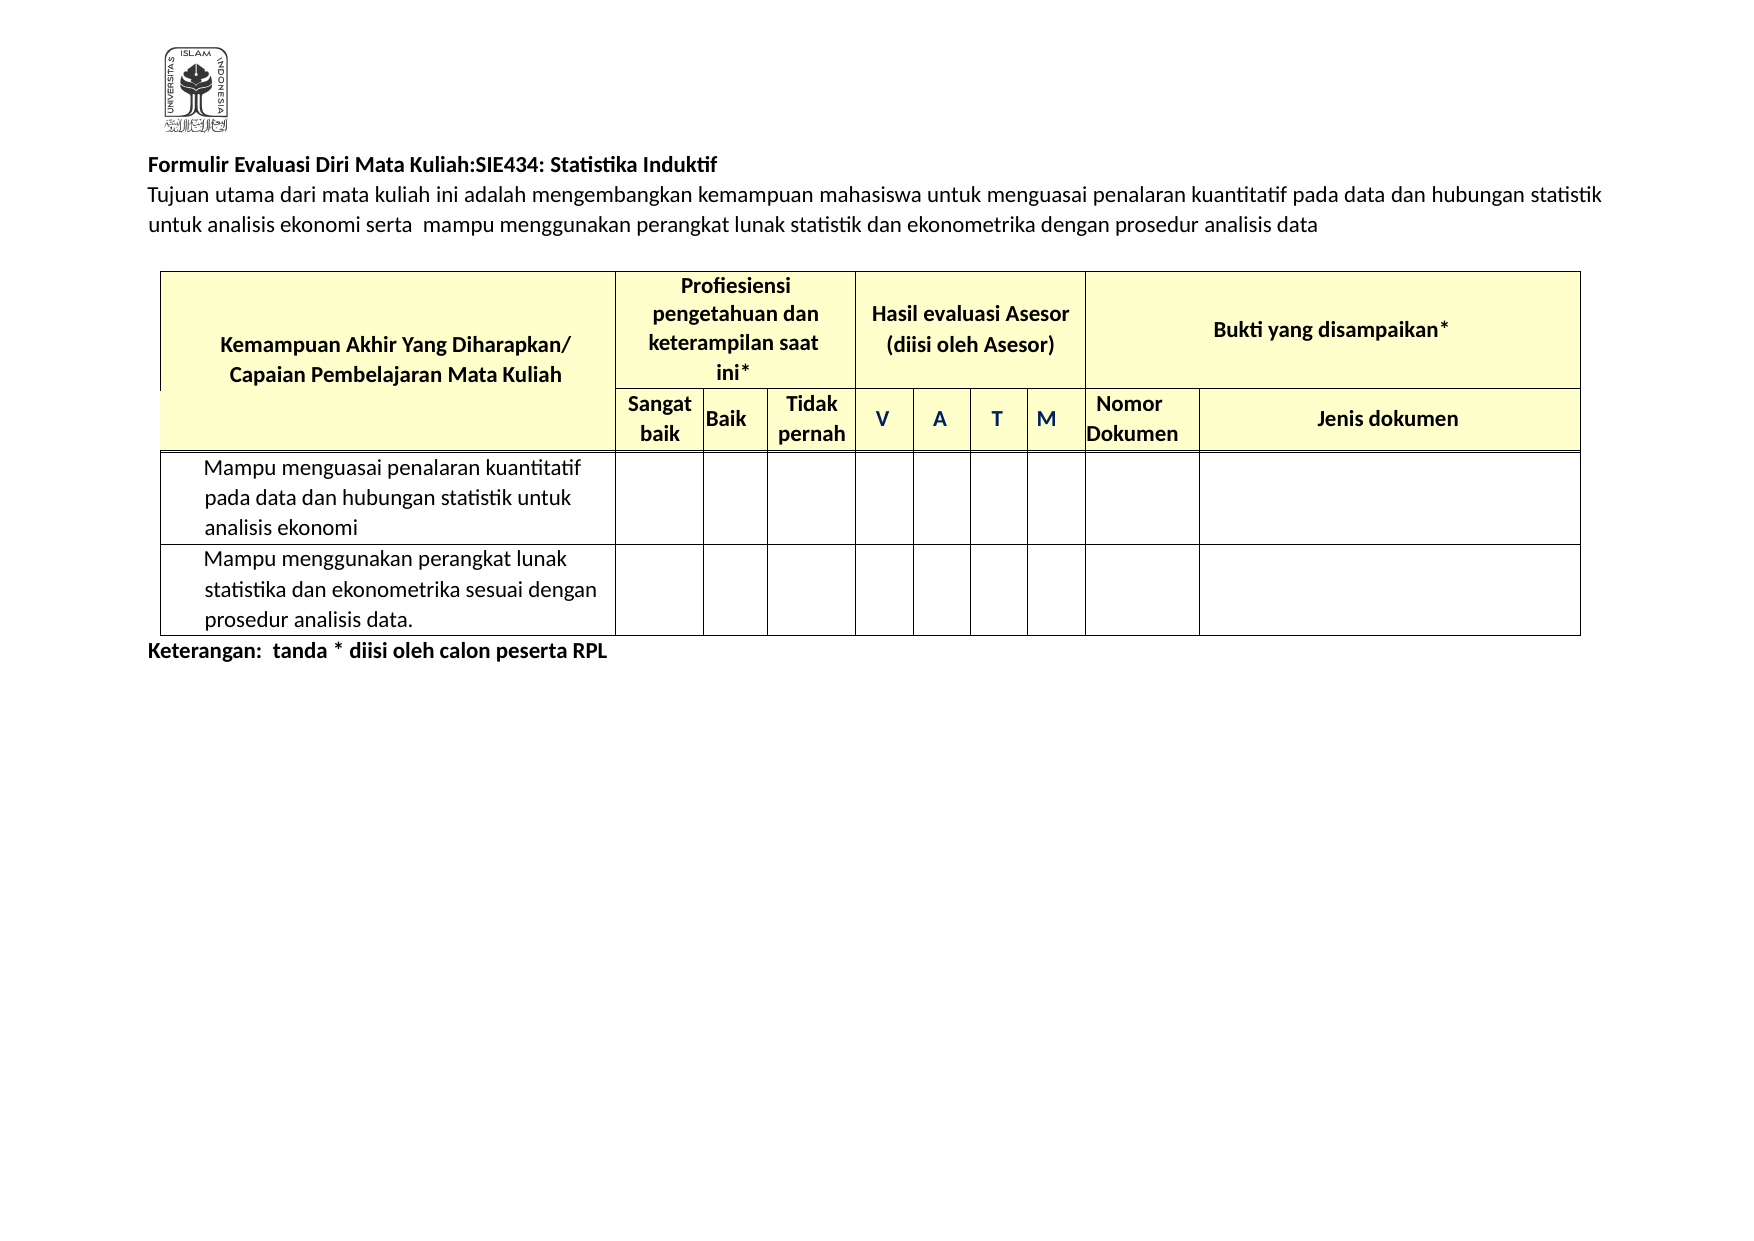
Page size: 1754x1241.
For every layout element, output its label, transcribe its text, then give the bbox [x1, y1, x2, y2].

table_cell [768, 545, 855, 635]
table_cell Sangat baik [616, 389, 703, 450]
table_cell [971, 545, 1027, 635]
table_cell [1200, 453, 1580, 543]
table_cell [704, 453, 767, 543]
table_cell [768, 453, 855, 543]
text Keterangan: tanda * diisi oleh calon peserta RPL [148, 636, 1607, 664]
table_cell Nomor Dokumen [1086, 389, 1199, 450]
table_header Bukti yang disampaikan* [1199, 272, 1580, 388]
table_cell [616, 453, 703, 543]
table_cell Mampu menguasai penalaran kuantitatif pada data dan hubungan statistik untuk analisis ekonomi [161, 453, 615, 543]
table_cell [856, 453, 913, 543]
table_cell Mampu menggunakan perangkat lunak statistika dan ekonometrika sesuai dengan prosedur analisis data. [161, 545, 615, 635]
table_cell [856, 545, 913, 635]
table_cell A [914, 389, 970, 450]
picture [147, 32, 245, 148]
table_cell [1028, 545, 1085, 635]
table_header Profiesiensi pengetahuan dan keterampilan saat ini* [616, 272, 855, 388]
table_cell [1086, 545, 1199, 635]
table_cell [971, 453, 1027, 543]
table_header Hasil evaluasi Asesor (diisi oleh Asesor) [856, 272, 1085, 388]
table_cell V [856, 389, 913, 450]
table_header [1086, 272, 1199, 388]
table_cell [704, 545, 767, 635]
table_cell [1028, 453, 1085, 543]
table_cell M [1028, 389, 1085, 450]
table_cell [914, 453, 970, 543]
table_cell [914, 545, 970, 635]
table_cell Tidak pernah [768, 389, 855, 450]
text Formulir Evaluasi Diri Mata Kuliah:SIE434: Statistika Induktif [148, 150, 1607, 178]
table_cell [1200, 545, 1580, 635]
text Tujuan utama dari mata kuliah ini adalah mengembangkan kemampuan mahasiswa untuk menguasai penalaran kuantitatif pada data dan hubungan statistik untuk analisis ekonomi serta mampu menggunakan perangkat lunak statistik dan ekonometrika dengan prosedur analisis data [147, 180, 1605, 238]
table_cell Jenis dokumen [1200, 389, 1580, 450]
table_cell T [971, 389, 1027, 450]
table_cell Baik [704, 389, 767, 450]
table_header Kemampuan Akhir Yang Diharapkan/ Capaian Pembelajaran Mata Kuliah [160, 272, 615, 450]
table_cell [1086, 453, 1199, 543]
table_cell [616, 545, 703, 635]
